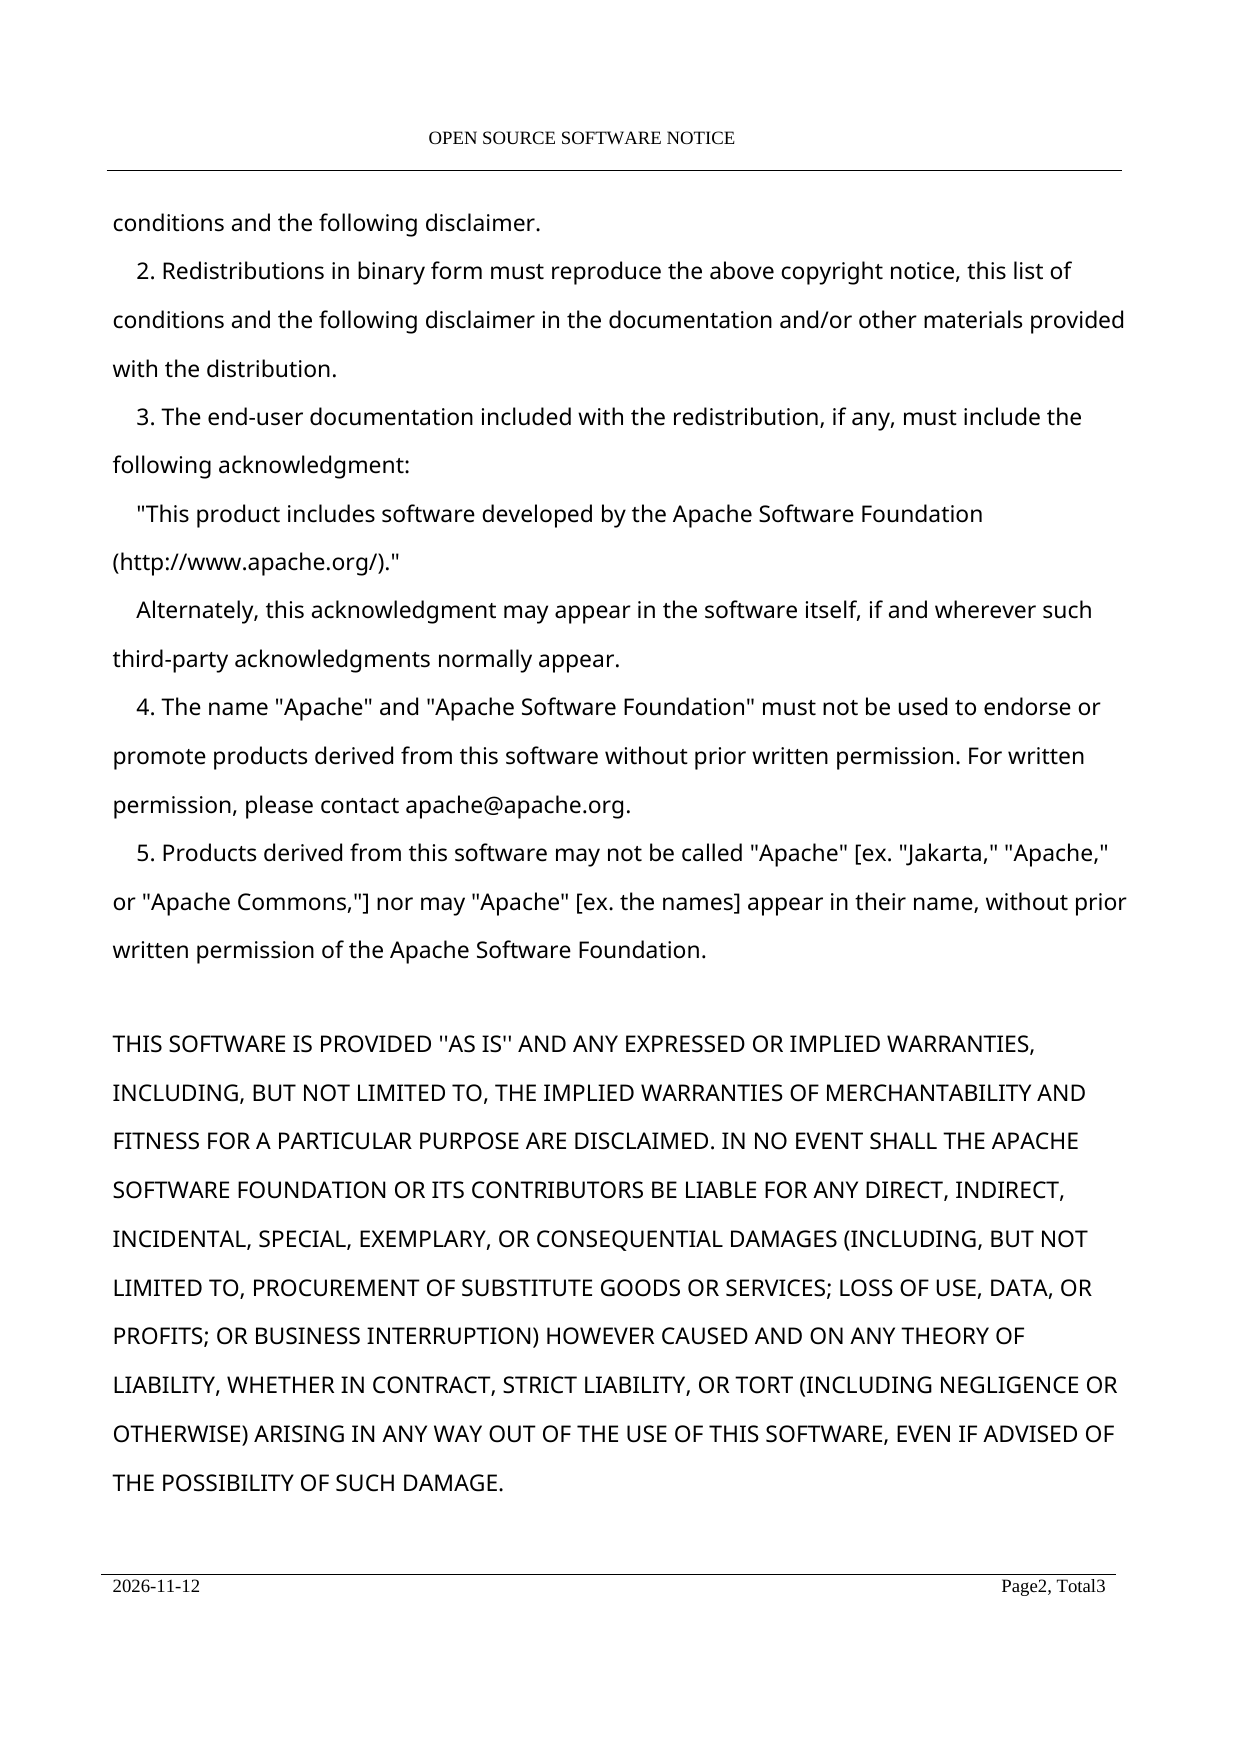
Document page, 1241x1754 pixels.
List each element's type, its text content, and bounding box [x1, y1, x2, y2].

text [112, 206, 1128, 239]
text 3. The end-user documentation included with the redistribution, if any, must include the following acknowledgment: [112, 400, 1128, 481]
text 4. The name "Apache" and "Apache Software Foundation" must not be used to endorse or promote products derived from this software without prior written permission. For written permission, please contact apache@apache.org. [112, 691, 1128, 821]
text 5. Products derived from this software may not be called "Apache" [ex. "Jakarta," "Apache," or "Apache Commons,"] nor may "Apache" [ex. the names] appear in their name, without prior written permission of the Apache Software Foundation. [112, 836, 1128, 966]
text "This product includes software developed by the Apache Software Foundation (http://www.apache.org/)." [112, 497, 1128, 578]
text Alternately, this acknowledgment may appear in the software itself, if and wherever such third-party acknowledgments normally appear. [112, 594, 1128, 675]
text 2. Redistributions in binary form must reproduce the above copyright notice, this list of conditions and the following disclaimer in the documentation and/or other materials provided with the distribution. [112, 254, 1128, 384]
text THIS SOFTWARE IS PROVIDED ''AS IS'' AND ANY EXPRESSED OR IMPLIED WARRANTIES, INCLUDING, BUT NOT LIMITED TO, THE IMPLIED WARRANTIES OF MERCHANTABILITY AND FITNESS FOR A PARTICULAR PURPOSE ARE DISCLAIMED. IN NO EVENT SHALL THE APACHE SOFTWARE FOUNDATION OR ITS CONTRIBUTORS BE LIABLE FOR ANY DIRECT, INDIRECT, INCIDENTAL, SPECIAL, EXEMPLARY, OR CONSEQUENTIAL DAMAGES (INCLUDING, BUT NOT LIMITED TO, PROCUREMENT OF SUBSTITUTE GOODS OR SERVICES; LOSS OF USE, DATA, OR PROFITS; OR BUSINESS INTERRUPTION) HOWEVER CAUSED AND ON ANY THEORY OF LIABILITY, WHETHER IN CONTRACT, STRICT LIABILITY, OR TORT (INCLUDING NEGLIGENCE OR OTHERWISE) ARISING IN ANY WAY OUT OF THE USE OF THIS SOFTWARE, EVEN IF ADVISED OF THE POSSIBILITY OF SUCH DAMAGE. [112, 1027, 1128, 1498]
